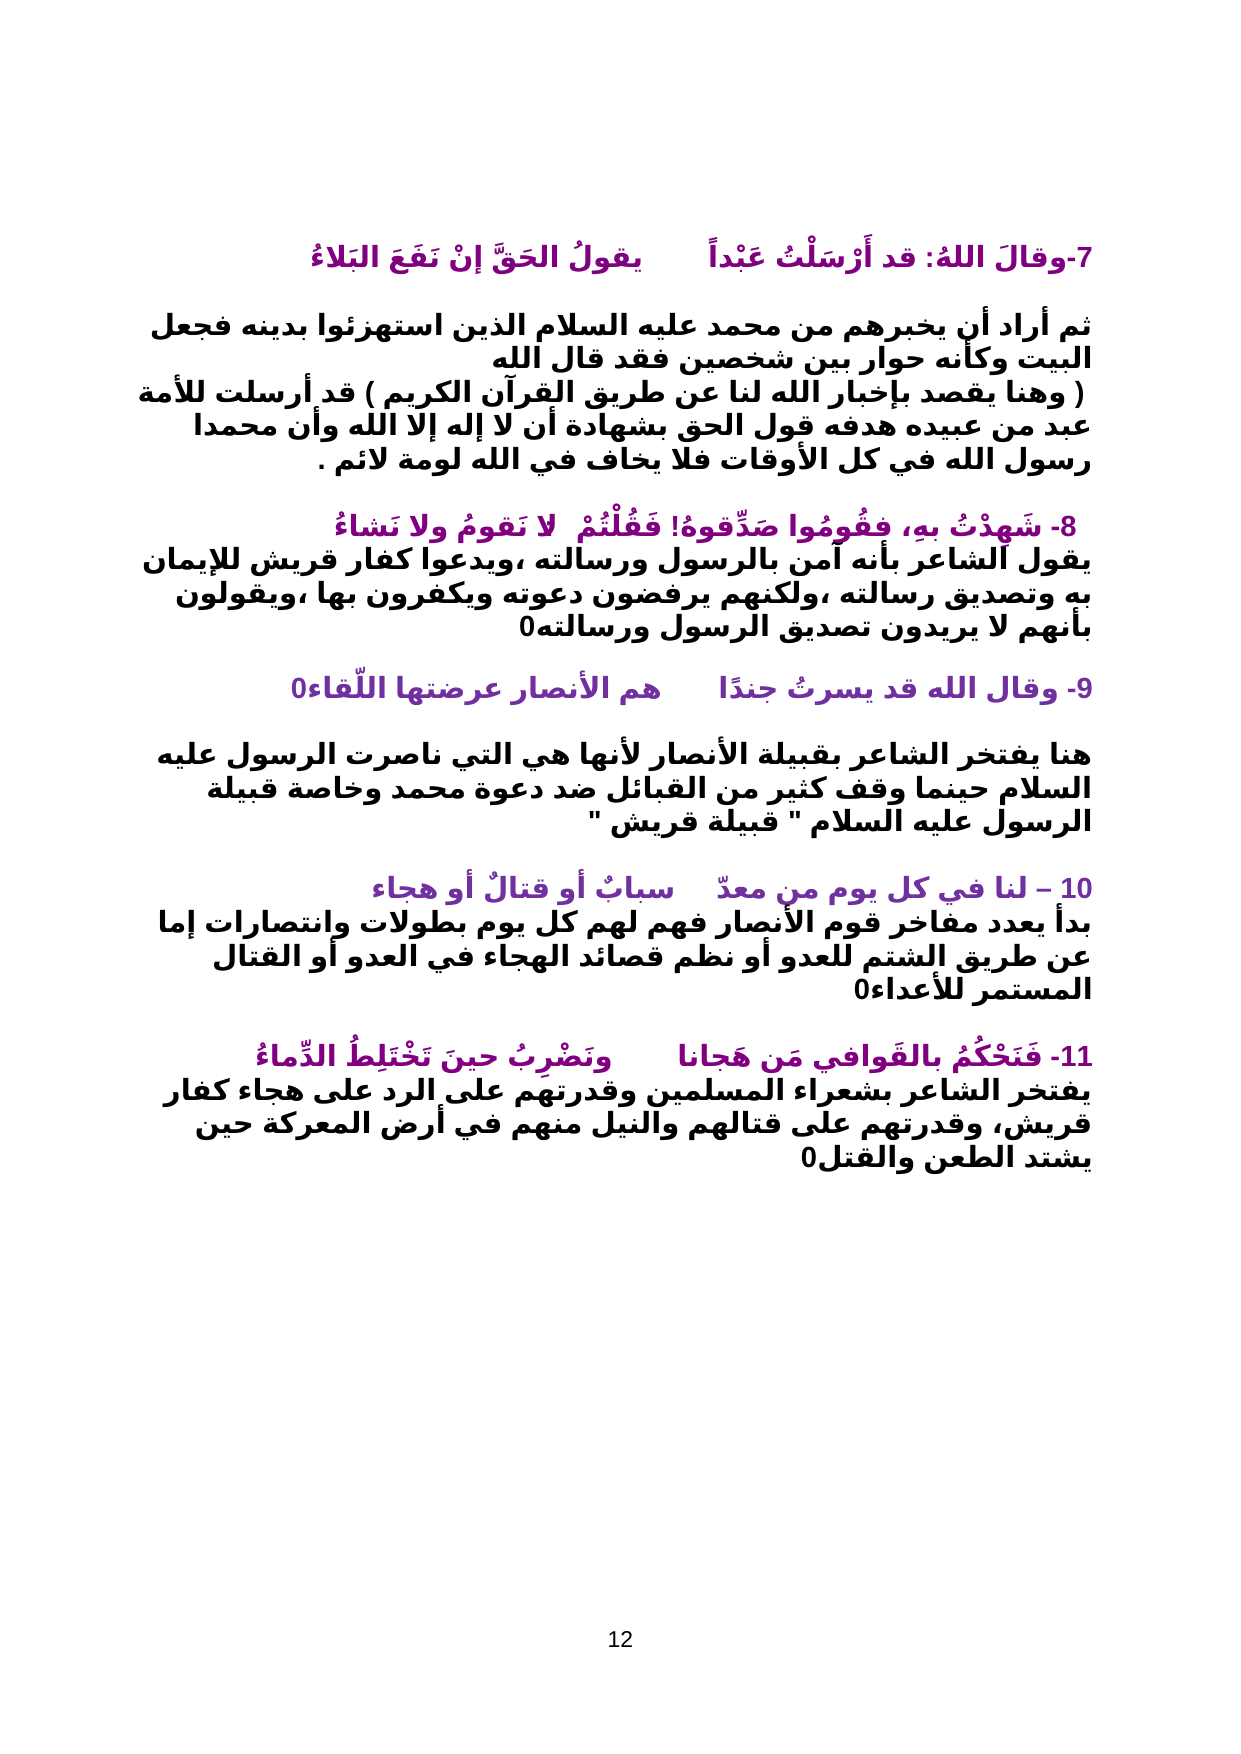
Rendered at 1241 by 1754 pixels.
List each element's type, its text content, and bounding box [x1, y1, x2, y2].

text ثم أراد أن يخبرهم من محمد عليه السلام الذين استهزئوا بدينه فجعل البيت وكأنه حوار بين شخصين فقد قال الله [133, 308, 1093, 375]
text 8- شَهِدْتُ بهِ، فقُومُوا صَدِّقوهُ! فَقُلْتُمْ: لا نَقومُ ولا نَشاءُ يقول الشاعر بأنه آمن بالرسول ورسالته ،ويدعوا كفار قريش للإيمان به وتصديق رسالته ،ولكنهم يرفضون دعوته ويكفرون بها ،ويقولون بأنهم لا يريدون تصديق الرسول ورسالته0 [133, 509, 1093, 643]
text بدأ يعدد مفاخر قوم الأنصار فهم لهم كل يوم بطولات وانتصارات إما عن طريق الشتم للعدو أو نظم قصائد الهجاء في العدو أو القتال المستمر للأعداء0 [133, 905, 1093, 1006]
text 11- فَنَحْكُمُ بالقَوافي مَن هَجانا ونَضْرِبُ حينَ تَخْتَلِطُ الدِّماءُ يفتخر الشاعر بشعراء المسلمين وقدرتهم على الرد على هجاء كفار قريش، وقدرتهم على قتالهم والنيل منهم في أرض المعركة حين يشتد الطعن والقتل0 [133, 1039, 1093, 1173]
text ( وهنا يقصد بإخبار الله لنا عن طريق القرآن الكريم ) قد أرسلت للأمة عبد من عبيده هدفه قول الحق بشهادة أن لا إله إلا الله وأن محمدا رسول الله في كل الأوقات فلا يخاف في الله لومة لائم . [133, 375, 1093, 475]
text 9- وقال الله قد يسرتُ جندًا هم الأنصار عرضتها اللّقاء0 [133, 671, 1093, 704]
text 7-وقالَ اللهُ: قد أَرْسَلْتُ عَبْداً يقولُ الحَقَّ إنْ نَفَعَ البَلاءُ [133, 241, 1093, 274]
text 10 – لنا في كل يوم من معدّ سبابٌ أو قتالٌ أو هجاء [133, 872, 1093, 905]
text هنا يفتخر الشاعر بقبيلة الأنصار لأنها هي التي ناصرت الرسول عليه السلام حينما وقف كثير من القبائل ضد دعوة محمد وخاصة قبيلة الرسول عليه السلام " قبيلة قريش " [133, 737, 1093, 838]
